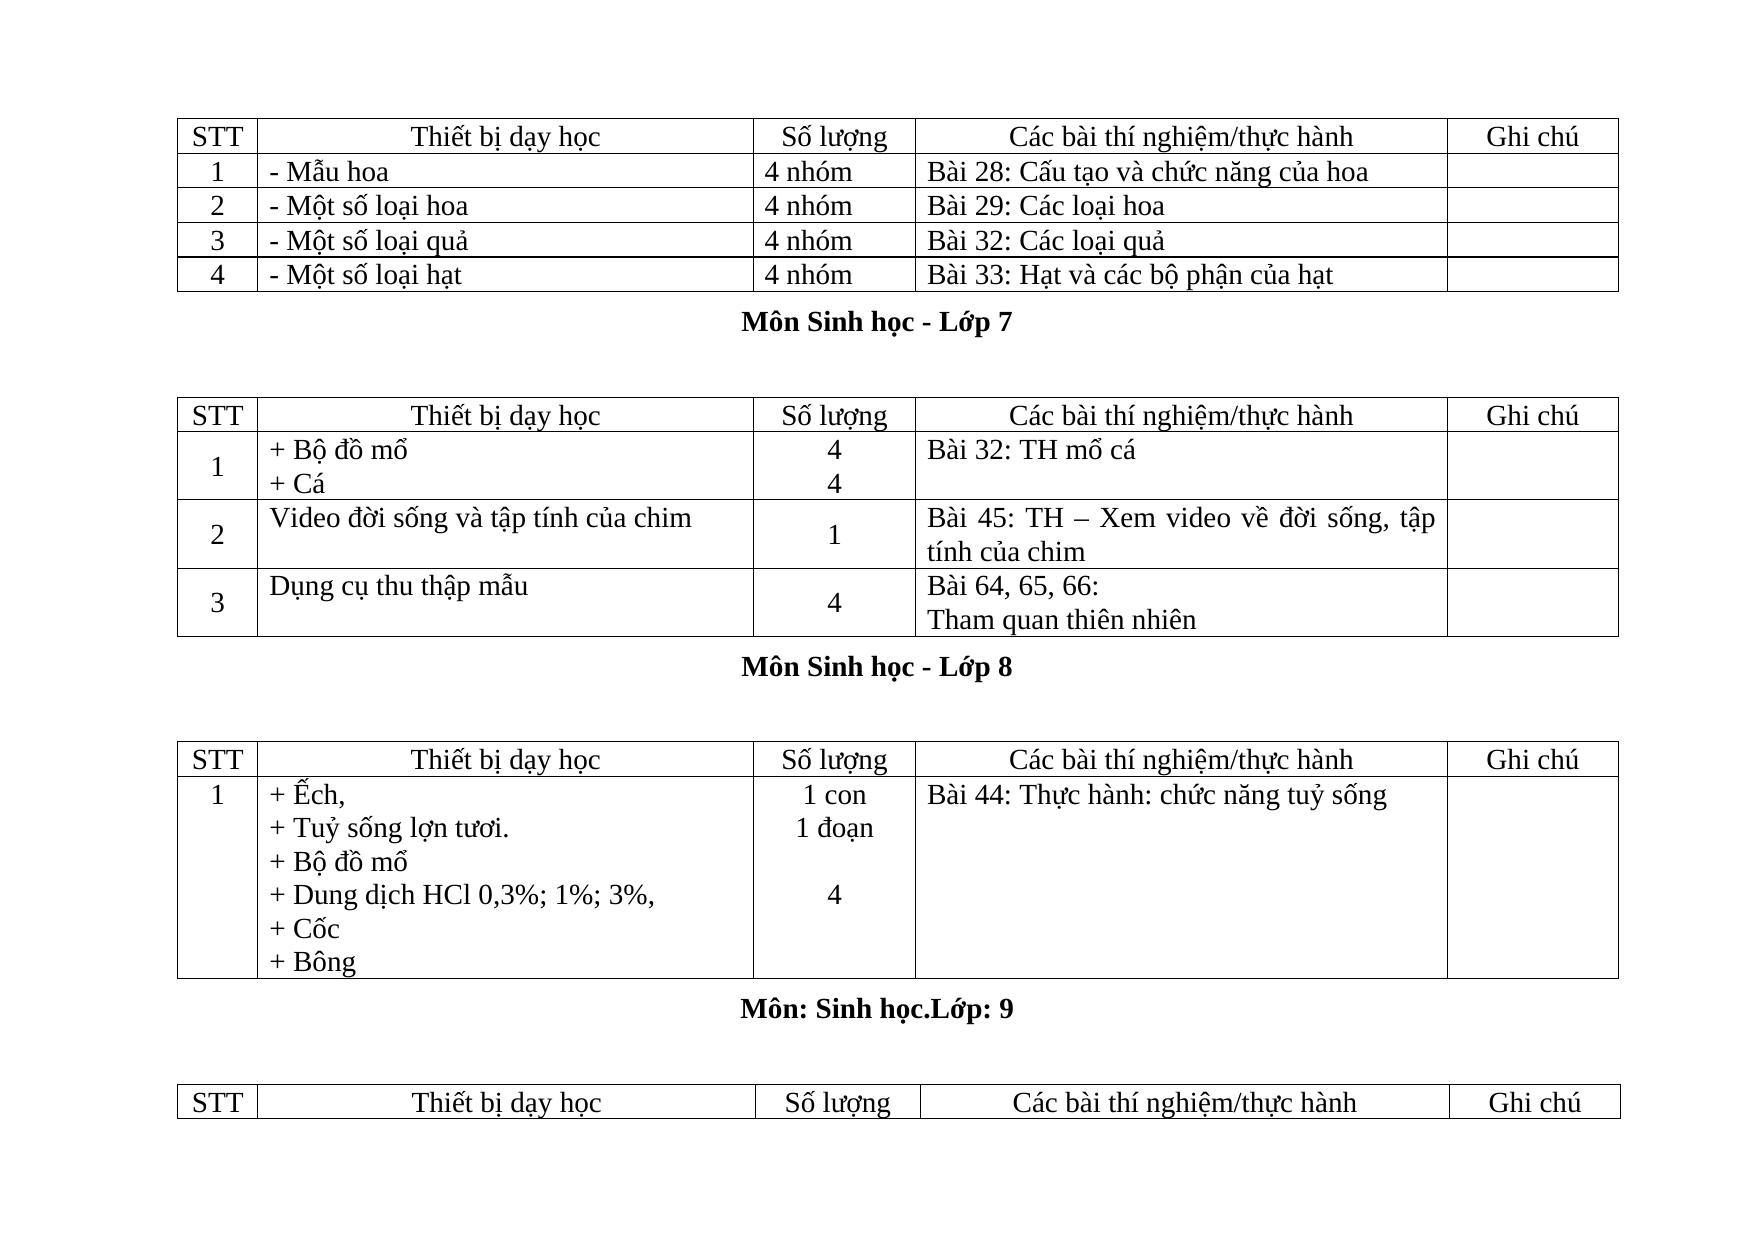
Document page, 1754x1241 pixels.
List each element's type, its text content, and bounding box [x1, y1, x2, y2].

table_cell 4 nhóm [754, 223, 915, 256]
table_cell Dụng cụ thu thập mẫu [258, 569, 753, 636]
table_header Số lượng [756, 1085, 920, 1118]
table_cell - Một số loại quả [258, 223, 753, 256]
table_cell 4 [178, 258, 257, 291]
table_cell [1448, 223, 1618, 256]
table_cell - Một số loại hạt [258, 258, 753, 291]
text Môn: Sinh học.Lớp: 9 [118, 992, 1636, 1025]
table_cell 3 [178, 223, 257, 256]
table_cell 1 con 1 đoạn 4 [754, 777, 915, 978]
table_cell [1448, 188, 1618, 222]
table_cell 4 nhóm [754, 154, 915, 187]
table_cell 1 [178, 432, 257, 499]
table_cell 2 [178, 500, 257, 567]
table_cell - Mẫu hoa [258, 154, 753, 187]
table_header Ghi chú [1448, 398, 1618, 431]
table_header Ghi chú [1448, 119, 1618, 153]
table_cell Bài 28: Cấu tạo và chức năng của hoa [916, 154, 1447, 187]
table_cell [1448, 500, 1618, 567]
table_cell 1 [754, 500, 915, 567]
table_header Ghi chú [1450, 1085, 1620, 1118]
table_cell Bài 44: Thực hành: chức năng tuỷ sống [916, 777, 1447, 978]
text Môn Sinh học - Lớp 8 [118, 649, 1636, 683]
text Môn Sinh học - Lớp 7 [118, 304, 1636, 338]
table_cell Bài 32: Các loại quả [916, 223, 1447, 256]
table_header Các bài thí nghiệm/thực hành [916, 742, 1447, 776]
table_cell 2 [178, 188, 257, 222]
table_cell Bài 29: Các loại hoa [916, 188, 1447, 222]
table_cell + Bộ đồ mổ + Cá [258, 432, 753, 499]
table_header Thiết bị dạy học [258, 742, 753, 776]
table_cell Video đời sống và tập tính của chim [258, 500, 753, 567]
table_header Thiết bị dạy học [258, 119, 753, 153]
table_cell - Một số loại hoa [258, 188, 753, 222]
table_cell 1 [178, 777, 257, 978]
table_header STT [178, 119, 257, 153]
table_cell [1448, 258, 1618, 291]
table_cell + Ếch, + Tuỷ sống lợn tươi. + Bộ đồ mổ + Dung dịch HCl 0,3%; 1%; 3%, + Cốc + Bông [258, 777, 753, 978]
table_header Số lượng [754, 742, 915, 776]
table_header Các bài thí nghiệm/thực hành [921, 1085, 1449, 1118]
table_header Các bài thí nghiệm/thực hành [916, 119, 1447, 153]
table_cell 4 nhóm [754, 188, 915, 222]
table_header Thiết bị dạy học [258, 1085, 755, 1118]
table_cell [1448, 569, 1618, 636]
table_header Ghi chú [1448, 742, 1618, 776]
table_cell Bài 45: TH – Xem video về đời sống, tập tính của chim [916, 500, 1447, 567]
table_header STT [178, 742, 257, 776]
table_header Số lượng [754, 119, 915, 153]
table_cell Bài 32: TH mổ cá [916, 432, 1447, 499]
table_header Các bài thí nghiệm/thực hành [916, 398, 1447, 431]
table_cell [1448, 154, 1618, 187]
table_cell Bài 64, 65, 66: Tham quan thiên nhiên [916, 569, 1447, 636]
table_header Số lượng [754, 398, 915, 431]
table_cell 3 [178, 569, 257, 636]
table_cell Bài 33: Hạt và các bộ phận của hạt [916, 258, 1447, 291]
table_cell 1 [178, 154, 257, 187]
table_header Thiết bị dạy học [258, 398, 753, 431]
table_cell 4 nhóm [754, 258, 915, 291]
table_header STT [178, 398, 257, 431]
table_cell 4 4 [754, 432, 915, 499]
table_cell [1448, 777, 1618, 978]
table_header STT [178, 1085, 257, 1118]
table_cell 4 [754, 569, 915, 636]
table_cell [1448, 432, 1618, 499]
